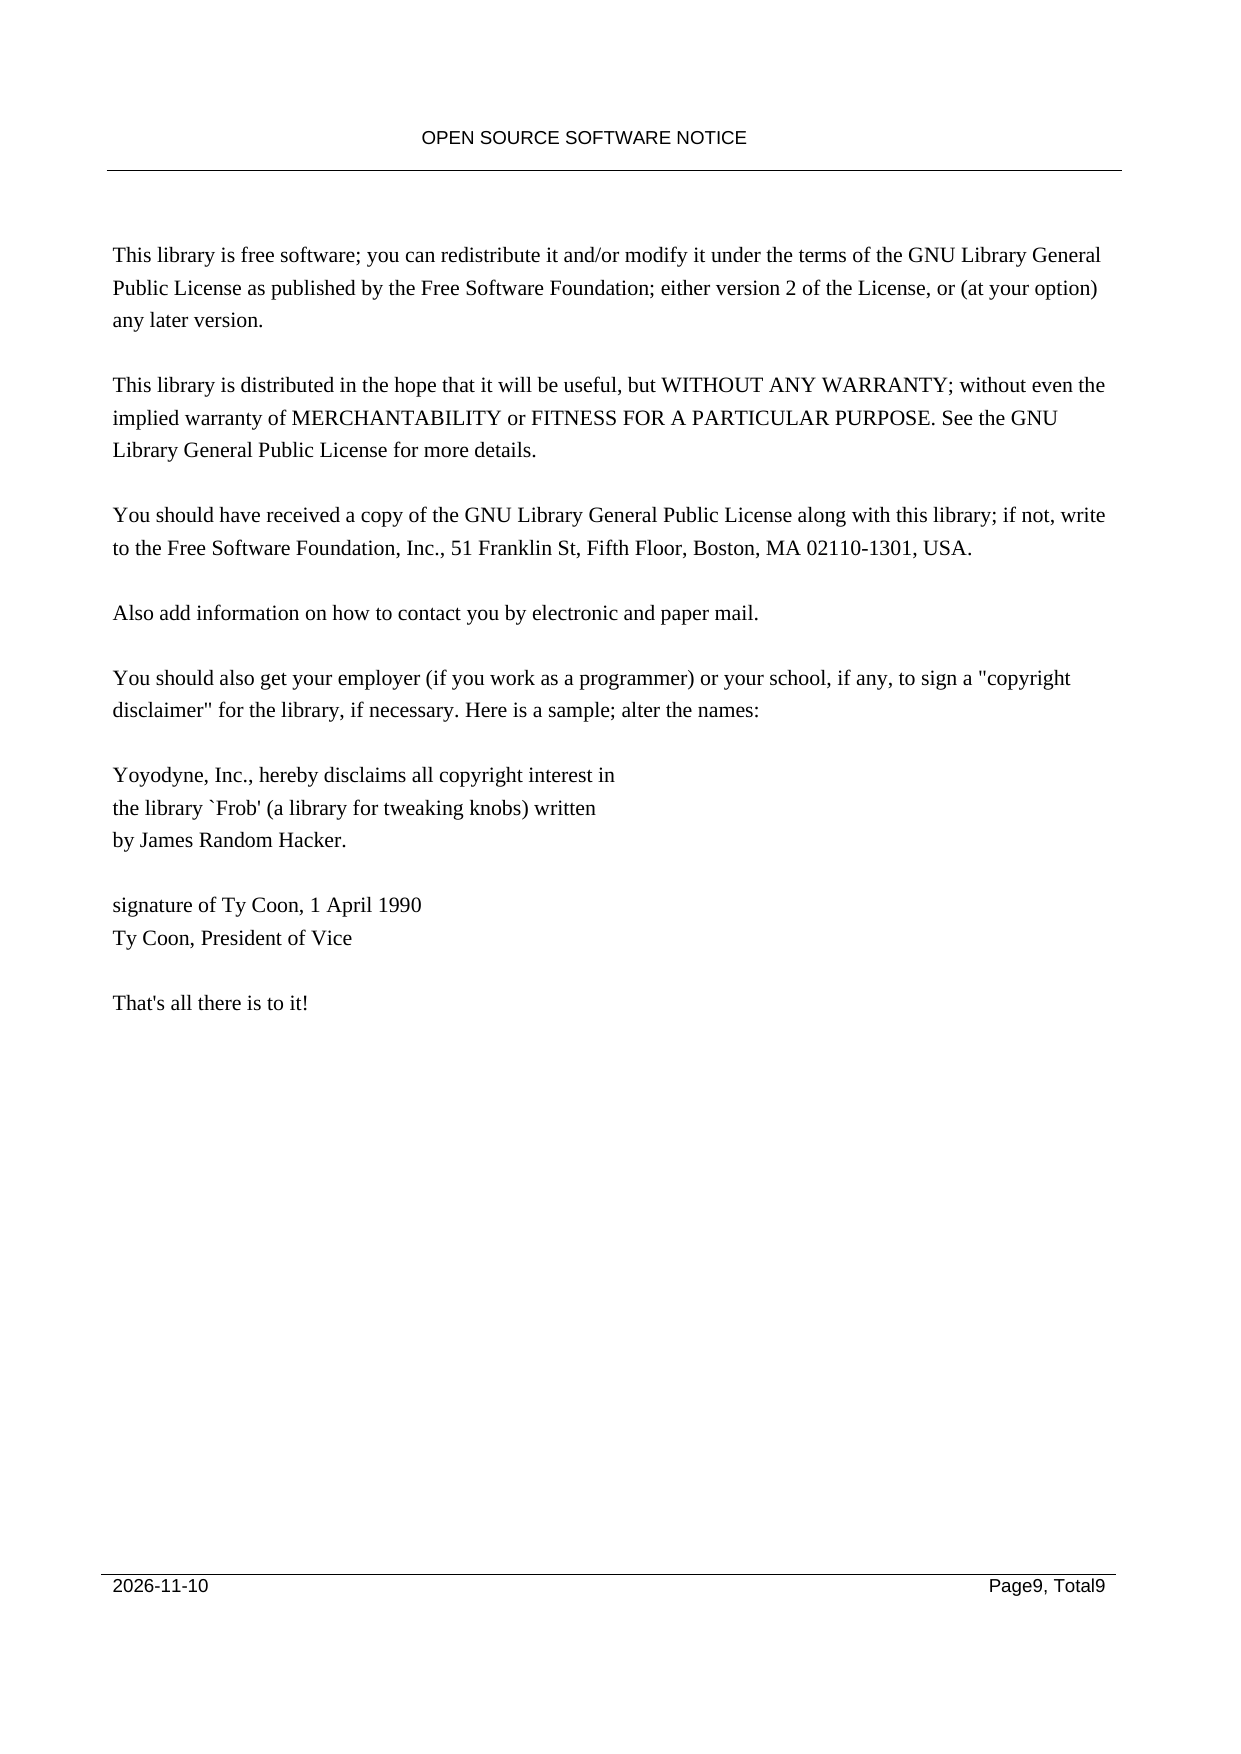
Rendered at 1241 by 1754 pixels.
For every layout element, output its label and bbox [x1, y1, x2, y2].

text [112, 206, 1128, 1019]
